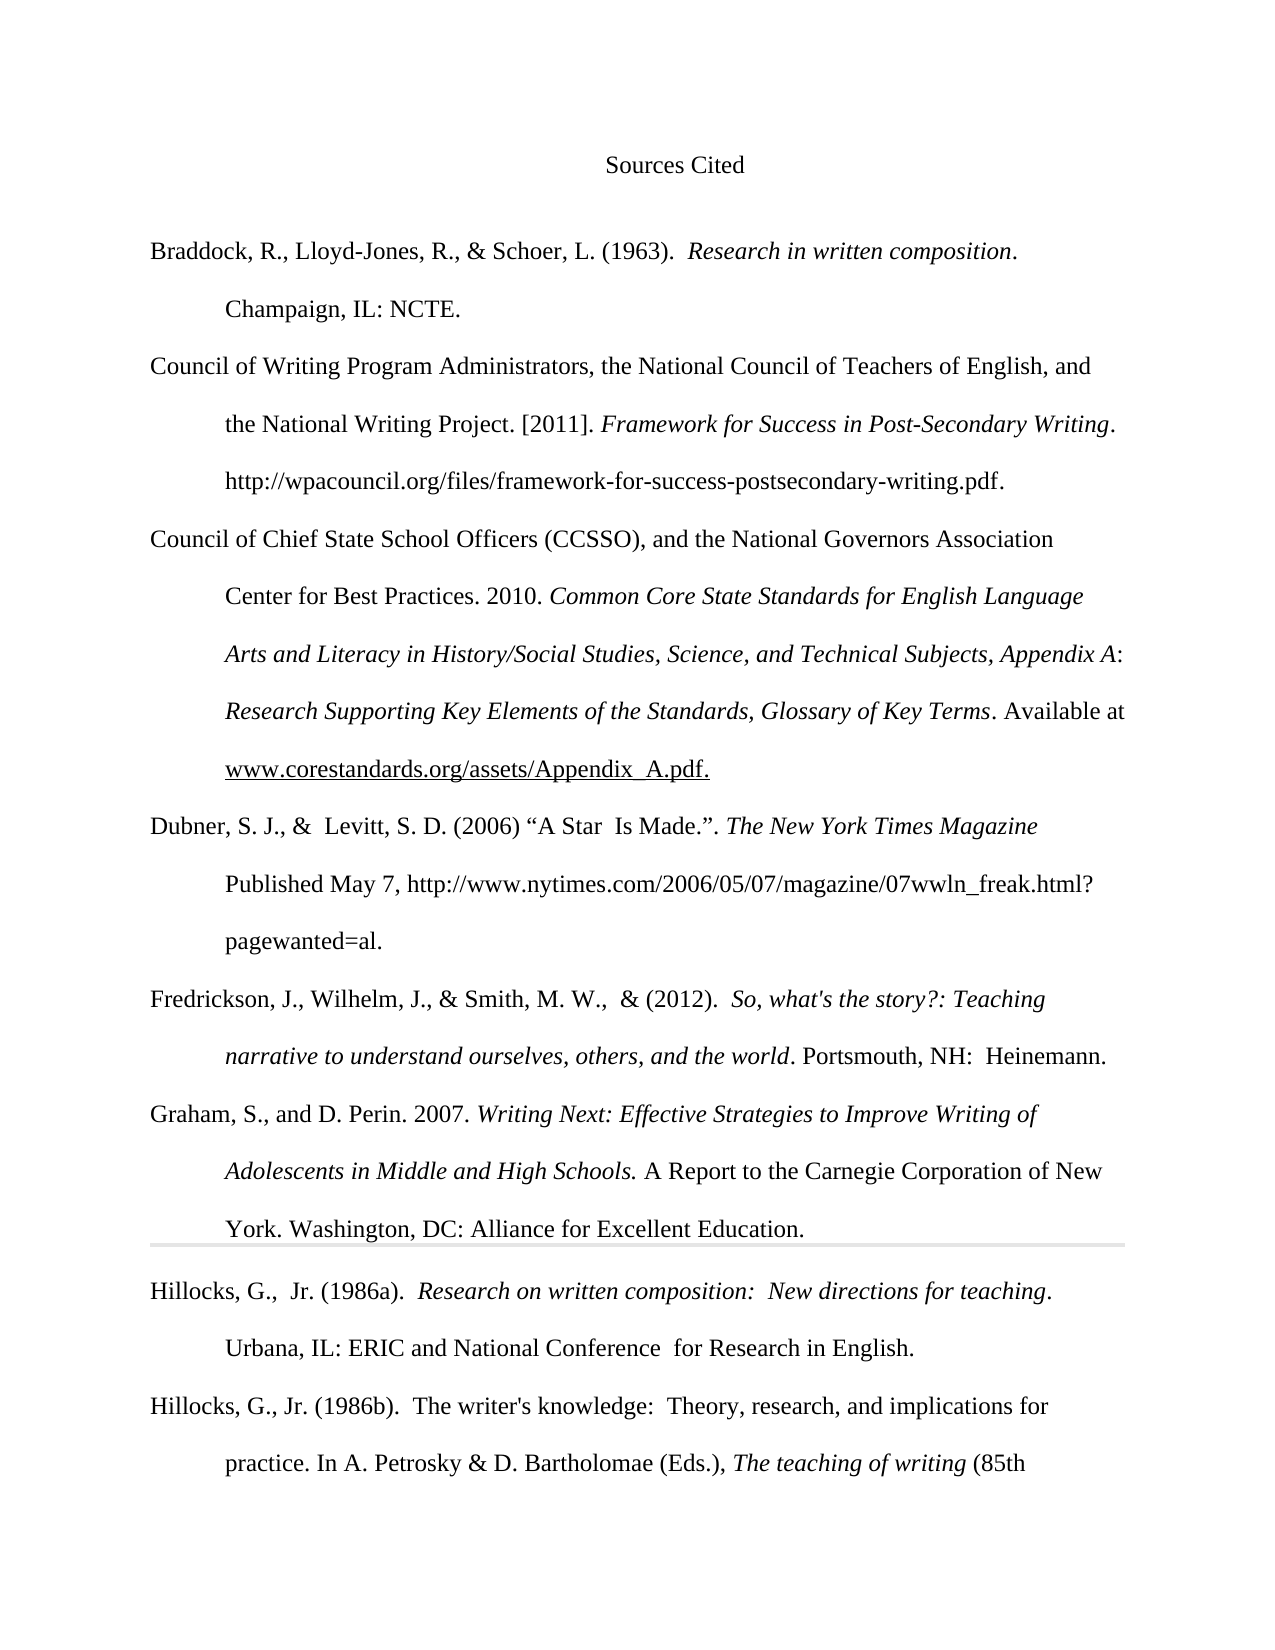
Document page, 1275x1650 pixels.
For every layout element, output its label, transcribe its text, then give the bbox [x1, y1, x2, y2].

text Council of Writing Program Administrators, the National Council of Teachers of English, and the National Writing Project. [2011]. Framework for Success in Post-Secondary Writing. http://wpacouncil.org/files/framework-for-success-postsecondary-writing.pdf. [150, 351, 1125, 495]
text Council of Chief State School Officers (CCSSO), and the National Governors Association Center for Best Practices. 2010. Common Core State Standards for English Language Arts and Literacy in History/Social Studies, Science, and Technical Subjects, Appendix A: Research Supporting Key Elements of the Standards, Glossary of Key Terms. Available at www.corestandards.org/assets/Appendix_A.pdf. [150, 524, 1125, 782]
text Graham, S., and D. Perin. 2007. Writing Next: Effective Strategies to Improve Writing of Adolescents in Middle and High Schools. A Report to the Carnegie Corporation of New York. Washington, DC: Alliance for Excellent Education. [150, 1099, 1125, 1243]
text Dubner, S. J., & Levitt, S. D. (2006) “A Star Is Made.”. The New York Times Magazine Published May 7, http://www.nytimes.com/2006/05/07/magazine/07wwln_freak.html? pagewanted=al. [150, 811, 1125, 955]
text Sources Cited [150, 150, 1125, 179]
text Braddock, R., Lloyd-Jones, R., & Schoer, L. (1963). Research in written composition. Champaign, IL: NCTE. [150, 236, 1125, 322]
text Fredrickson, J., Wilhelm, J., & Smith, M. W., & (2012). So, what's the story?: Teaching narrative to understand ourselves, others, and the world. Portsmouth, NH: Heinemann. [150, 984, 1125, 1070]
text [150, 1391, 1125, 1477]
text Hillocks, G., Jr. (1986a). Research on written composition: New directions for teaching. Urbana, IL: ERIC and National Conference for Research in English. [150, 1276, 1125, 1362]
